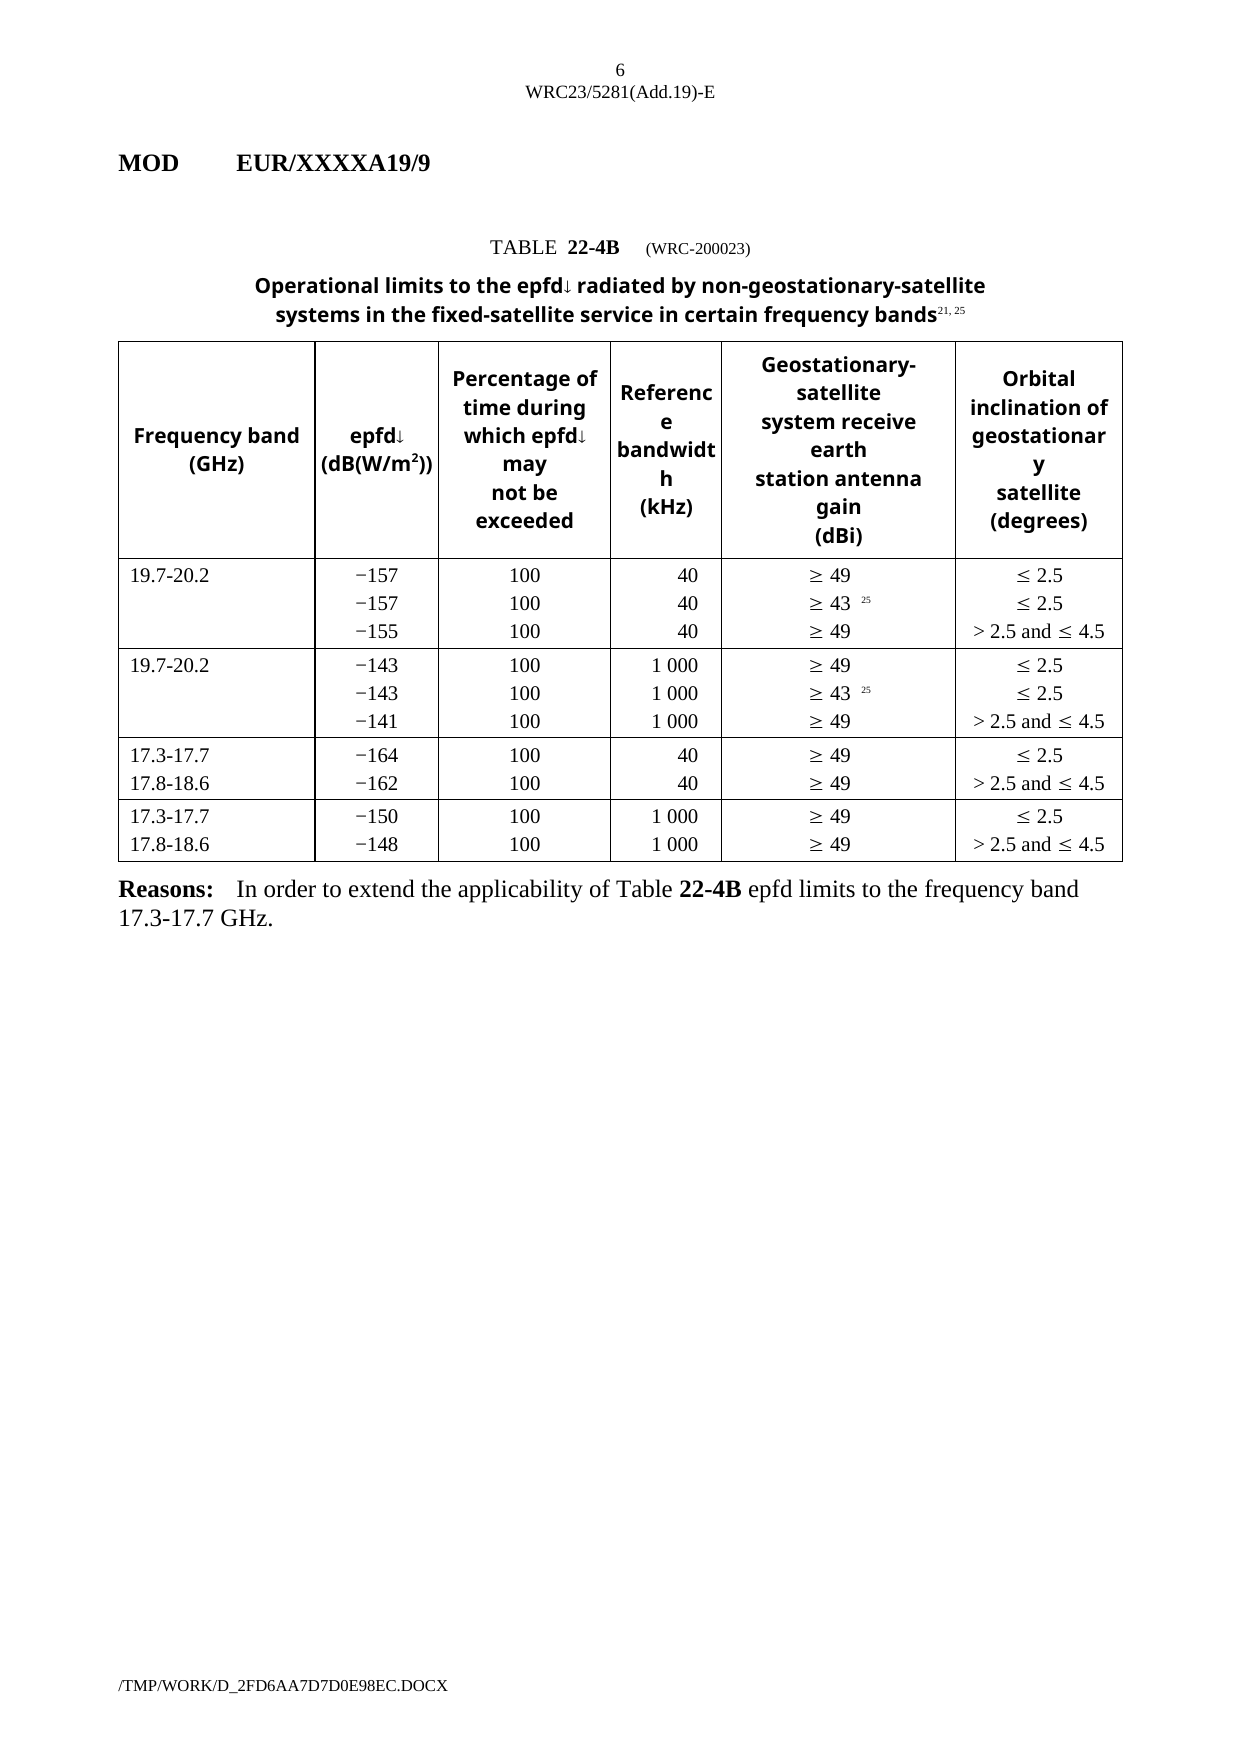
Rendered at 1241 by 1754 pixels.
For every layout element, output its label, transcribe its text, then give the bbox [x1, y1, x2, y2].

table_cell 2.5 > 2.5 and 4.5 [956, 738, 1122, 799]
table_cell 49 43 25 49 [722, 649, 955, 737]
table_cell −164 −162 [316, 738, 438, 799]
text MOD EUR/XXXXA19/9 [118, 148, 1122, 176]
table_cell 49 43 25 49 [722, 559, 955, 647]
table_header Reference bandwidth (kHz) [611, 342, 721, 557]
table_header Frequency band (GHz) [119, 342, 314, 557]
table_header epfd (dB(W/m2)) [316, 342, 438, 557]
table_header Percentage of time during which epfd may not be exceeded [439, 342, 610, 557]
title Operational limits to the epfd radiated by non-geostationary-satellite systems in the fixed-satellite service in certain frequency bands21, 25 [118, 271, 1122, 328]
table_cell 40 40 [611, 738, 721, 799]
table_cell 100 100 [439, 738, 610, 799]
table_cell 19.7-20.2 [119, 559, 314, 647]
table_cell 49 49 [722, 738, 955, 799]
table_cell 40 40 40 [611, 559, 721, 647]
table_cell 1 000 1 000 1 000 [611, 649, 721, 737]
table_cell −150 −148 [316, 800, 438, 861]
table_cell 100 100 100 [439, 559, 610, 647]
table_cell −157 −157 −155 [316, 559, 438, 647]
table_cell −143 −143 −141 [316, 649, 438, 737]
table_cell 2.5 2.5 > 2.5 and 4.5 [956, 559, 1122, 647]
table_header Geostationary-satellite system receive earth station antenna gain (dBi) [722, 342, 955, 557]
table_header Orbital inclination of geostationary satellite (degrees) [956, 342, 1122, 557]
table_cell 17.8-18.6 [119, 738, 314, 799]
table_cell 1 000 1 000 [611, 800, 721, 861]
table_cell 17.8-18.6 [119, 800, 314, 861]
text Reasons: In order to extend the applicability of Table 22-4B epfd limits to the frequency band 17.3-17.7 GHz. [118, 874, 1122, 932]
table_cell 2.5 > 2.5 and 4.5 [956, 800, 1122, 861]
table_cell 19.7-20.2 [119, 649, 314, 737]
table_cell 2.5 2.5 > 2.5 and 4.5 [956, 649, 1122, 737]
table_cell 100 100 [439, 800, 610, 861]
text TABLE 22-4B (WRC-) [118, 235, 1122, 259]
table_cell 100 100 100 [439, 649, 610, 737]
table_cell 49 49 [722, 800, 955, 861]
